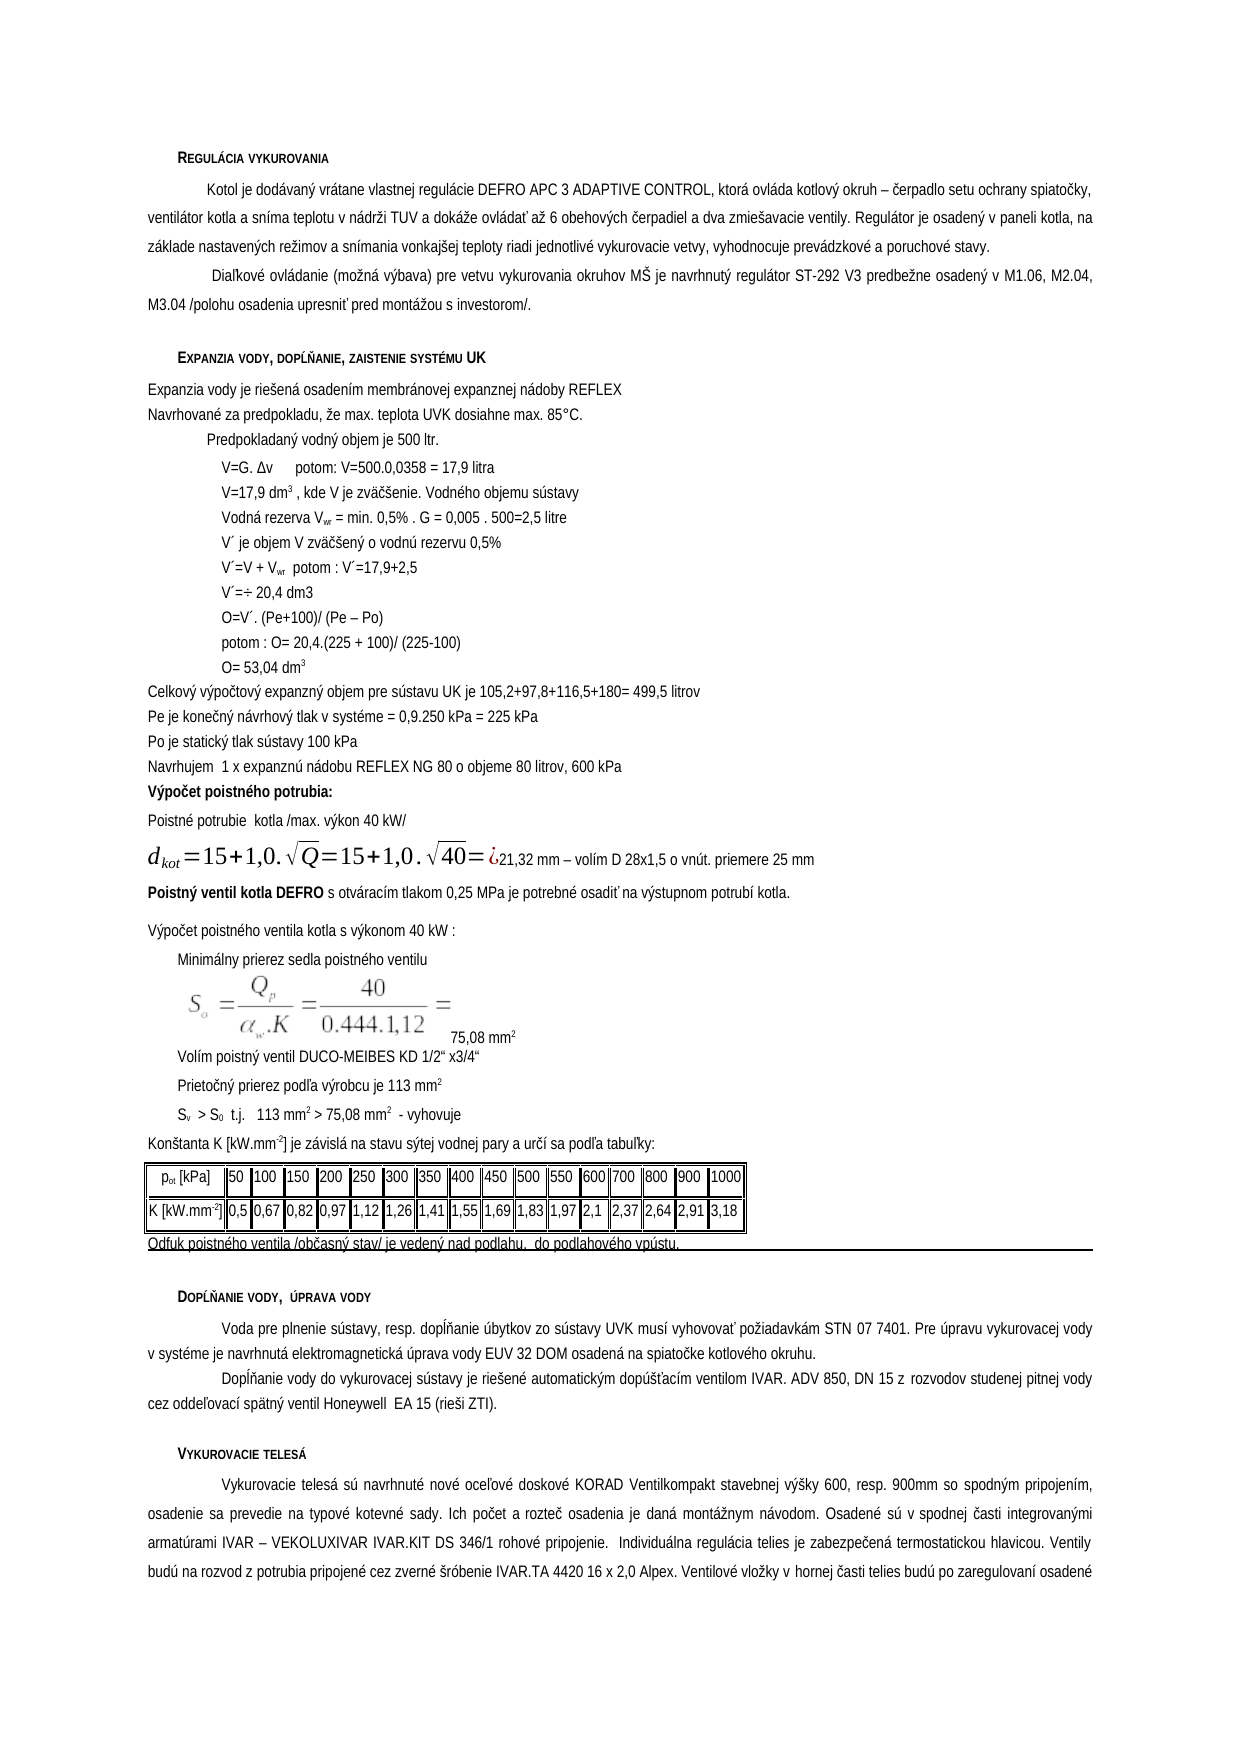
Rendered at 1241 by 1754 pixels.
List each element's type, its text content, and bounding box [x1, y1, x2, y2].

text Výpočet poistného ventila kotla s výkonom 40 kW : [148, 921, 1093, 940]
text Regulácia vykurovania [177, 148, 1063, 167]
text V´=V + Vwr potom : V´=17,9+2,5 [148, 558, 1093, 577]
text Minimálny prierez sedla poistného ventilu [148, 949, 1093, 969]
table_cell 3,18 [708, 1196, 744, 1230]
text Konštanta K [kW.mm-2] je závislá na stavu sýtej vodnej pary a určí sa podľa tabuľky: [148, 1133, 1093, 1153]
text Sv > S0 t.j. 113 mm2 > 75,08 mm2 - vyhovuje [148, 1105, 1093, 1124]
table_header 150 [284, 1164, 317, 1196]
text Diaľkové ovládanie (možná výbava) pre vetvu vykurovania okruhov MŠ je navrhnutý regulátor ST-292 V3 predbežne osadený v M1.06, M2.04, M3.04 /polohu osadenia upresniť pred montážou s investorom/. [148, 266, 1093, 313]
text Odfuk poistného ventila /občasný stav/ je vedený nad podlahu, do podlahového vpústu. [148, 1233, 1093, 1249]
table_cell 1,97 [548, 1200, 580, 1230]
table_header pot [kPa] [147, 1164, 226, 1196]
table_cell 2,91 [675, 1200, 708, 1230]
table_cell 0,97 [317, 1200, 350, 1230]
text V=17,9 dm3 , kde V je zväčšenie. Vodného objemu sústavy [148, 483, 1093, 502]
table_cell K [kW.mm-2] [147, 1196, 226, 1230]
text O=V´. (Pe+100)/ (Pe – Po) [148, 608, 1093, 627]
table_header 550 [548, 1166, 580, 1196]
text Kotol je dodávaný vrátane vlastnej regulácie DEFRO APC 3 ADAPTIVE CONTROL, ktorá ovláda kotlový okruh – čerpadlo setu ochrany spiatočky, ventilátor kotla a sníma teplotu v nádrži TUV a dokáže ovládať až 6 obehových čerpadiel a dva zmiešavacie ventily. Regulátor je osadený v paneli kotla, na základe nastavených režimov a snímania vonkajšej teploty riadi jednotlivé vykurovacie vetvy, vyhodnocuje prevádzkové a poruchové stavy. [148, 179, 1093, 256]
text V´ je objem V zväčšený o vodnú rezervu 0,5% [148, 533, 1093, 552]
table_cell 0,5 [226, 1200, 251, 1230]
text Poistný ventil kotla DEFRO s otváracím tlakom 0,25 MPa je potrebné osadiť na výstupnom potrubí kotla. [148, 882, 1093, 902]
table_cell 2,64 [643, 1200, 675, 1230]
table_header 300 [383, 1164, 416, 1196]
text Prietočný prierez podľa výrobcu je 113 mm2 [148, 1076, 1093, 1095]
text Navrhované za predpokladu, že max. teplota UVK dosiahne max. 85°C. [148, 404, 1078, 424]
text Expanzia vody, dopĺňanie, zaistenie systému UK [177, 348, 1063, 367]
text 75,08 mm2 [148, 969, 1093, 1047]
table_cell 1,12 [350, 1200, 383, 1230]
text Voda pre plnenie sústavy, resp. dopĺňanie úbytkov zo sústavy UVK musí vyhovovať požiadavkám STN 07 7401. Pre úpravu vykurovacej vody v systéme je navrhnutá elektromagnetická úprava vody EUV 32 DOM osadená na spiatočke kotlového okruhu. [148, 1319, 1093, 1363]
table_cell 1,83 [515, 1200, 547, 1230]
table_header 50 [226, 1166, 251, 1196]
table_header 900 [675, 1166, 708, 1196]
table_header 200 [317, 1164, 350, 1196]
text Navrhujem 1 x expanznú nádobu REFLEX NG 80 o objeme 80 litrov, 600 kPa [148, 757, 1093, 776]
table_header 700 [610, 1166, 642, 1196]
table_cell 1,41 [416, 1196, 449, 1230]
text Po je statický tlak sústavy 100 kPa [148, 732, 1093, 751]
table_header 600 [580, 1166, 609, 1196]
text Expanzia vody je riešená osadením membránovej expanznej nádoby REFLEX [148, 380, 1078, 399]
text 21,32 mm – volím D 28x1,5 o vnút. priemere 25 mm [148, 839, 1093, 873]
table_cell 1,69 [482, 1200, 514, 1230]
table_cell 2,37 [610, 1200, 642, 1230]
text Dopĺňanie vody, úprava vody [177, 1287, 1063, 1306]
table_cell 0,82 [284, 1200, 317, 1230]
text O= 53,04 dm3 [148, 657, 1093, 677]
table_header 500 [515, 1166, 547, 1196]
text Vodná rezerva Vwr = min. 0,5% . G = 0,005 . 500=2,5 litre [148, 508, 1093, 527]
table_cell 0,67 [251, 1200, 284, 1230]
table_header 800 [643, 1166, 675, 1196]
table_header 100 [251, 1164, 284, 1196]
table_header 250 [350, 1164, 383, 1196]
text Dopĺňanie vody do vykurovacej sústavy je riešené automatickým dopúšťacím ventilom IVAR. ADV 850, DN 15 z rozvodov studenej pitnej vody cez oddeľovací spätný ventil Honeywell EA 15 (rieši ZTI). [148, 1369, 1093, 1413]
text potom : O= 20,4.(225 + 100)/ (225-100) [148, 632, 1093, 652]
text Pe je konečný návrhový tlak v systéme = 0,9.250 kPa = 225 kPa [148, 707, 1093, 726]
table_header 400 [449, 1166, 482, 1196]
table_cell 1,55 [449, 1200, 482, 1230]
table_cell 2,1 [580, 1200, 609, 1230]
table_header 350 [416, 1164, 449, 1196]
table_header 1000 [708, 1166, 743, 1196]
text Vykurovacie telesá [177, 1443, 1063, 1463]
text V´=÷ 20,4 dm3 [148, 583, 1093, 602]
table_cell 1,26 [383, 1196, 416, 1230]
text Výpočet poistného potrubia: [148, 782, 1093, 801]
text Poistné potrubie kotla /max. výkon 40 kW/ [148, 811, 1093, 830]
text Predpokladaný vodný objem je 500 ltr. [148, 429, 1093, 449]
table_header 450 [482, 1166, 514, 1196]
text V=G. Δv potom: V=500.0,0358 = 17,9 litra [148, 458, 1093, 477]
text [148, 1475, 1093, 1581]
text Celkový výpočtový expanzný objem pre sústavu UK je 105,2+97,8+116,5+180= 499,5 litrov [148, 682, 1093, 701]
text Volím poistný ventil DUCO-MEIBES KD 1/2“ x3/4“ [148, 1047, 1093, 1066]
